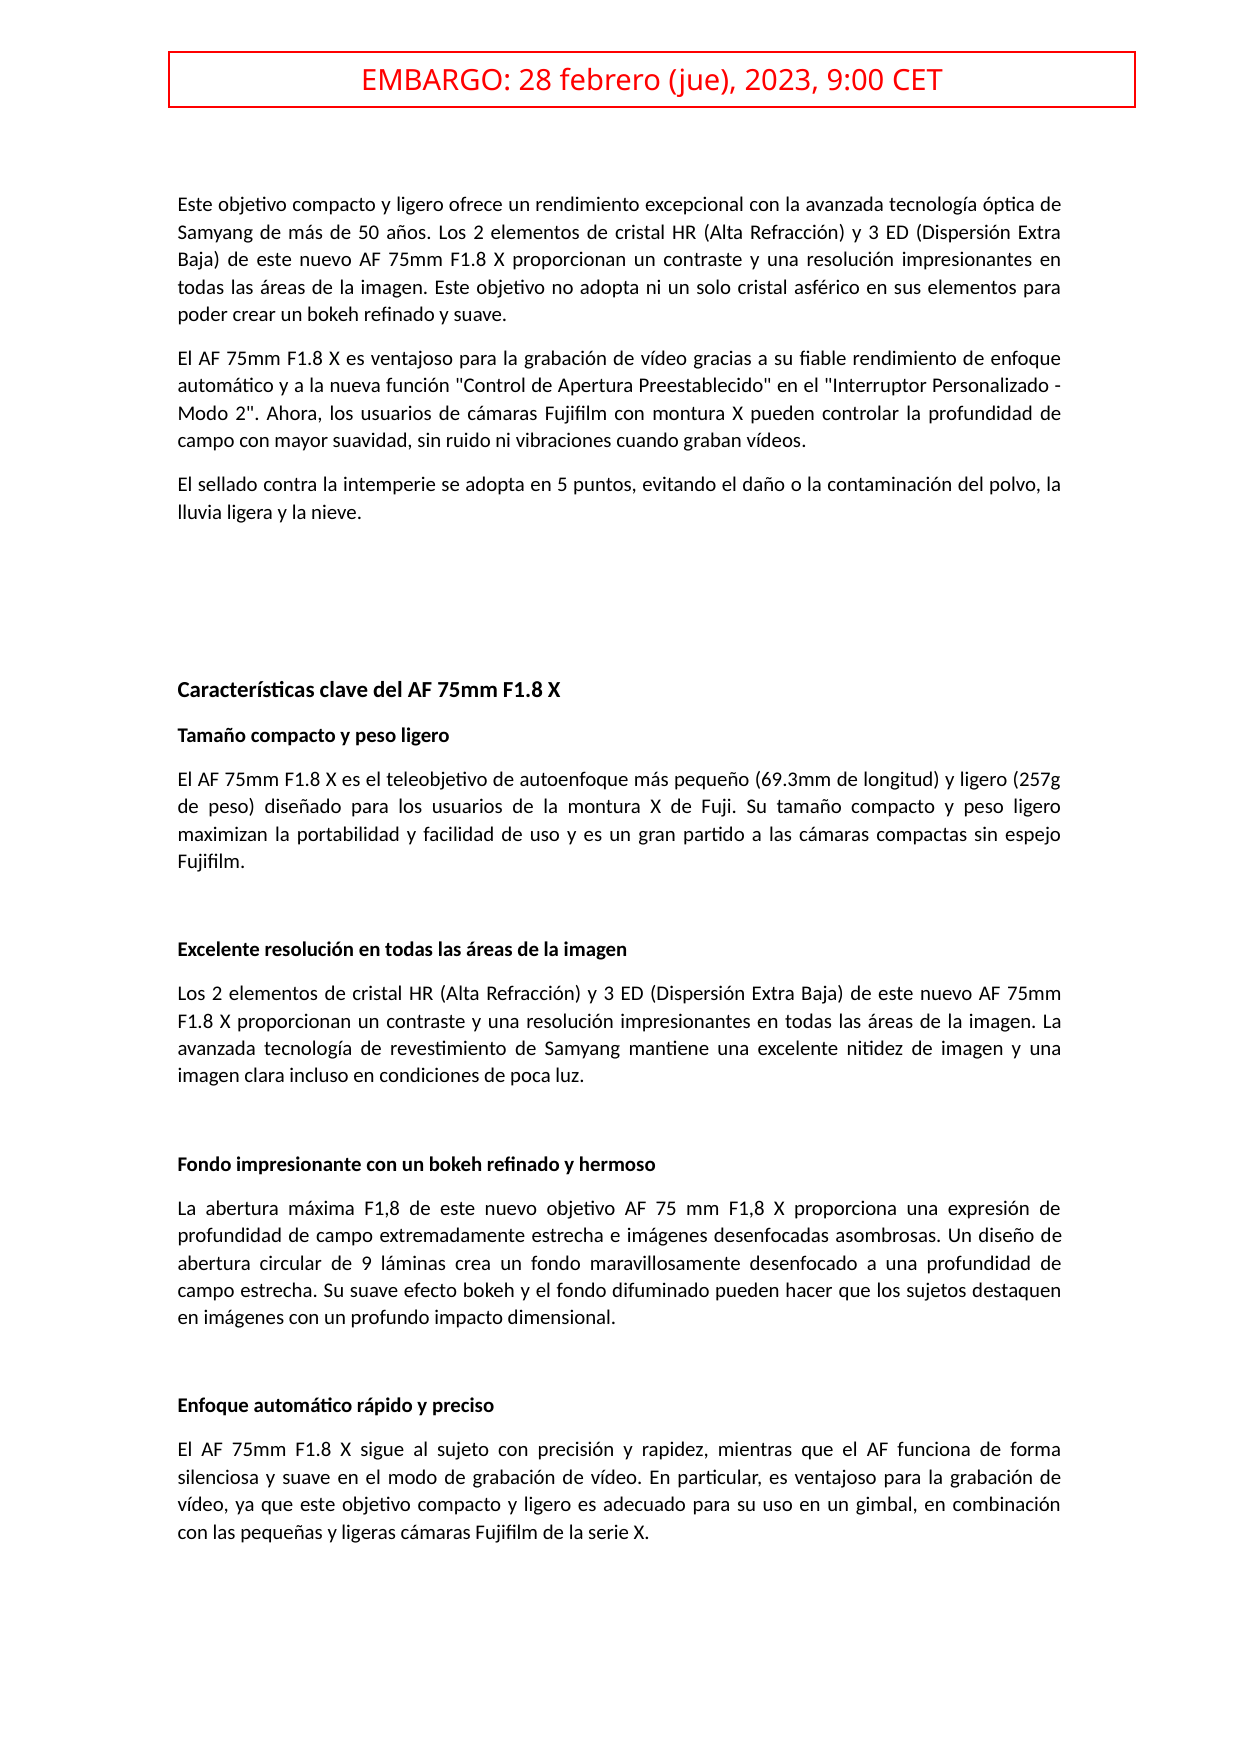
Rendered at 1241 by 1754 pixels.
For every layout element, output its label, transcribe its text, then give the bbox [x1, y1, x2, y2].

text El sellado contra la intemperie se adopta en 5 puntos, evitando el daño o la contaminación del polvo, la lluvia ligera y la nieve. [177, 472, 1063, 524]
text Enfoque automático rápido y preciso [177, 1393, 1063, 1418]
text Excelente resolución en todas las áreas de la imagen [177, 936, 1063, 962]
text La abertura máxima F1,8 de este nuevo objetivo AF 75 mm F1,8 X proporciona una expresión de profundidad de campo extremadamente estrecha e imágenes desenfocadas asombrosas. Un diseño de abertura circular de 9 láminas crea un fondo maravillosamente desenfocado a una profundidad de campo estrecha. Su suave efecto bokeh y el fondo difuminado pueden hacer que los sujetos destaquen en imágenes con un profundo impacto dimensional. [177, 1195, 1063, 1330]
text El AF 75mm F1.8 X es el teleobjetivo de autoenfoque más pequeño (69.3mm de longitud) y ligero (257g de peso) diseñado para los usuarios de la montura X de Fuji. Su tamaño compacto y peso ligero maximizan la portabilidad y facilidad de uso y es un gran partido a las cámaras compactas sin espejo Fujifilm. [177, 766, 1063, 874]
text Los 2 elementos de cristal HR (Alta Refracción) y 3 ED (Dispersión Extra Baja) de este nuevo AF 75mm F1.8 X proporcionan un contraste y una resolución impresionantes en todas las áreas de la imagen. La avanzada tecnología de revestimiento de Samyang mantiene una excelente nitidez de imagen y una imagen clara incluso en condiciones de poca luz. [177, 981, 1063, 1088]
text Fondo impresionante con un bokeh refinado y hermoso [177, 1151, 1063, 1176]
text El AF 75mm F1.8 X sigue al sujeto con precisión y rapidez, mientras que el AF funciona de forma silenciosa y suave en el modo de grabación de vídeo. En particular, es ventajoso para la grabación de vídeo, ya que este objetivo compacto y ligero es adecuado para su uso en un gimbal, en combinación con las pequeñas y ligeras cámaras Fujifilm de la serie X. [177, 1437, 1063, 1544]
text Tamaño compacto y peso ligero [177, 722, 1063, 747]
text Este objetivo compacto y ligero ofrece un rendimiento excepcional con la avanzada tecnología óptica de Samyang de más de 50 años. Los 2 elementos de cristal HR (Alta Refracción) y 3 ED (Dispersión Extra Baja) de este nuevo AF 75mm F1.8 X proporcionan un contraste y una resolución impresionantes en todas las áreas de la imagen. Este objetivo no adopta ni un solo cristal asférico en sus elementos para poder crear un bokeh refinado y suave. [177, 192, 1063, 327]
text El AF 75mm F1.8 X es ventajoso para la grabación de vídeo gracias a su fiable rendimiento de enfoque automático y a la nueva función "Control de Apertura Preestablecido" en el "Interruptor Personalizado - Modo 2". Ahora, los usuarios de cámaras Fujifilm con montura X pueden controlar la profundidad de campo con mayor suavidad, sin ruido ni vibraciones cuando graban vídeos. [177, 345, 1063, 453]
text Características clave del AF 75mm F1.8 X [177, 675, 1063, 703]
